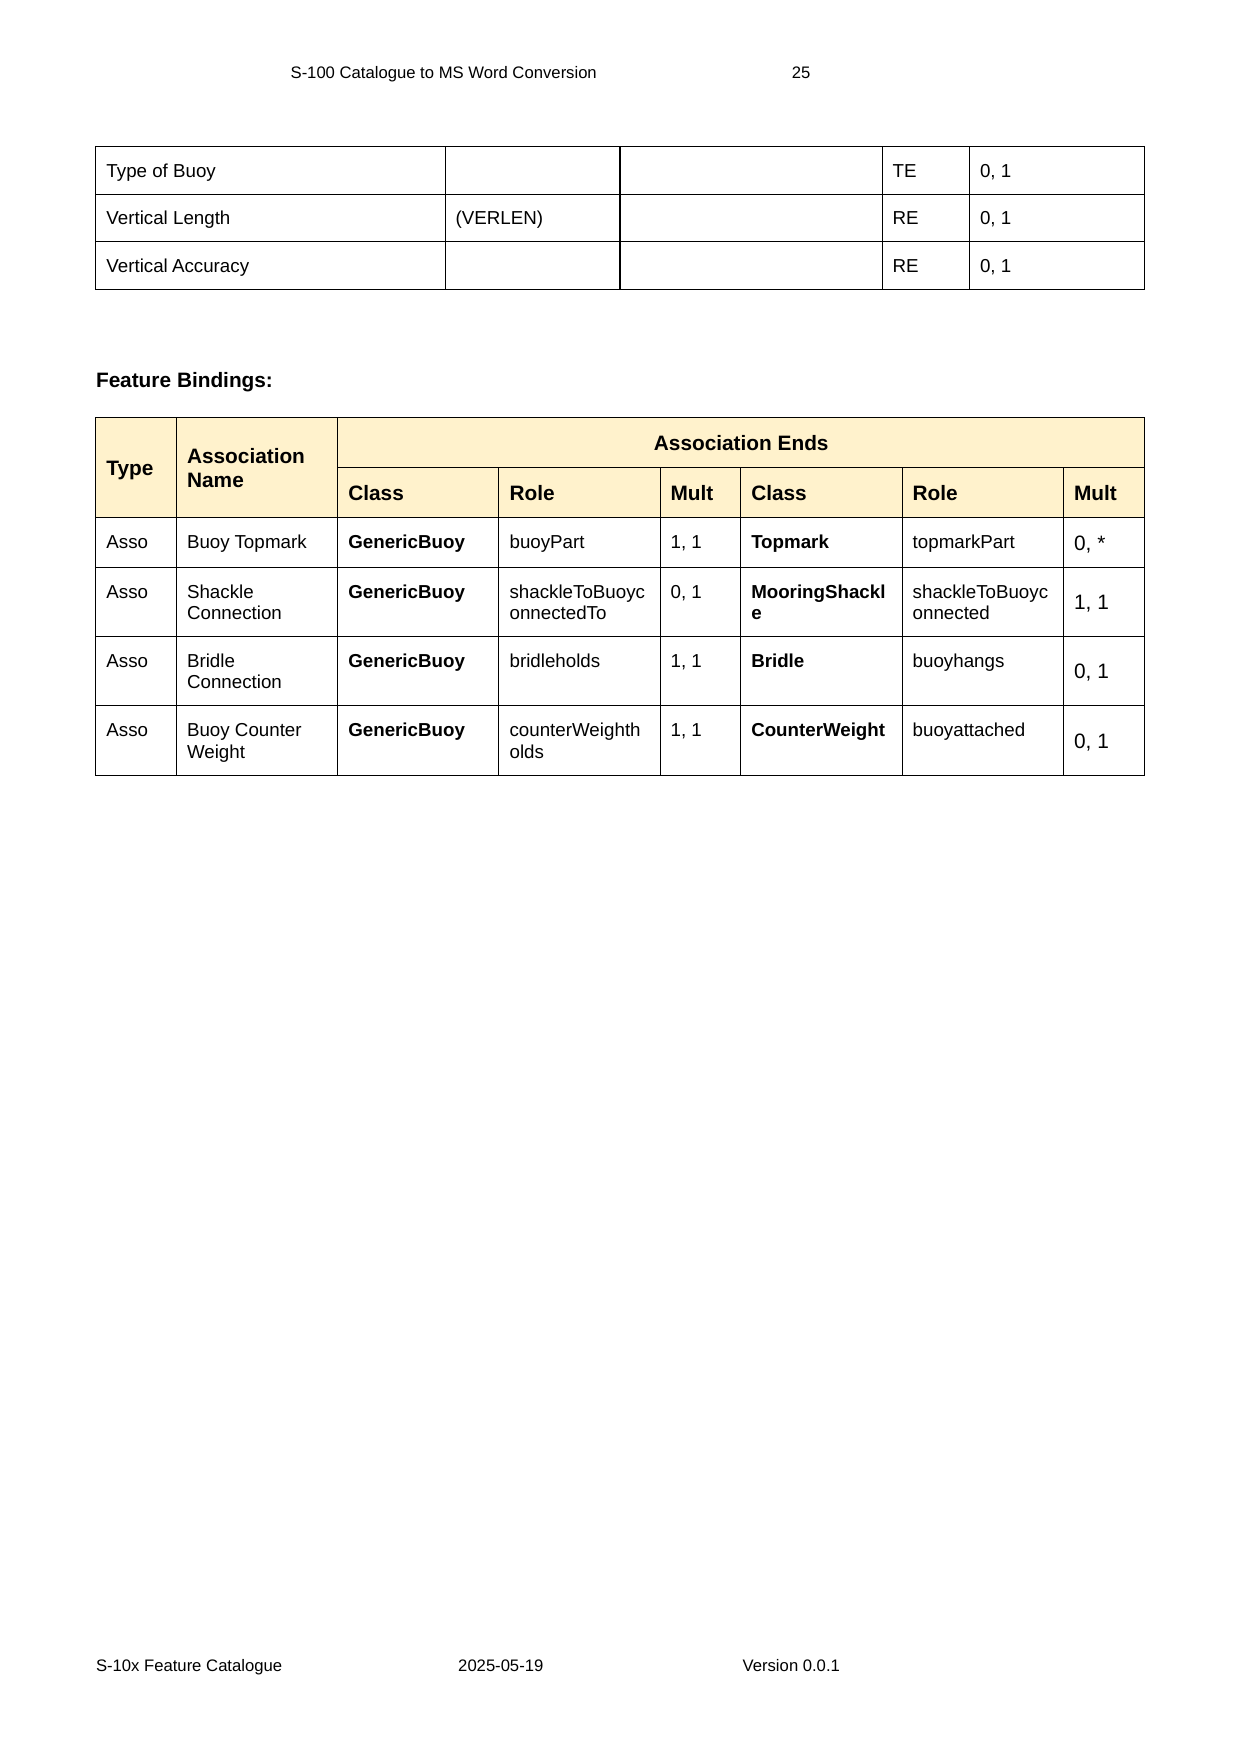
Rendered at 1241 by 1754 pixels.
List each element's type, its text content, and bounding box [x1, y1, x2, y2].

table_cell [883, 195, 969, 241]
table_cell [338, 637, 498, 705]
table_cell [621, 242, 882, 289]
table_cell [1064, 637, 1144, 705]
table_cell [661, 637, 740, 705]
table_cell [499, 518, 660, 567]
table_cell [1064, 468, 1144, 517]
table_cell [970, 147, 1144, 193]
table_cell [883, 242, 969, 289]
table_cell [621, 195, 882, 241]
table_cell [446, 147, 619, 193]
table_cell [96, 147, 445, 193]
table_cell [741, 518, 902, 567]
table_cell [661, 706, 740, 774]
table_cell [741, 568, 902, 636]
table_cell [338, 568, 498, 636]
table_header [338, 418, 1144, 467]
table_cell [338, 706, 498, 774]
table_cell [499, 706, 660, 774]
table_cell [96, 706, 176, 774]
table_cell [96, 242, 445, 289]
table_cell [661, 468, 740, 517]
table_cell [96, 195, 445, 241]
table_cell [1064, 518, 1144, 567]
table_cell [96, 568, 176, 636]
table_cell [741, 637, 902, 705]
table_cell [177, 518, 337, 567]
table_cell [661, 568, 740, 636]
text Feature Bindings: [96, 368, 1144, 392]
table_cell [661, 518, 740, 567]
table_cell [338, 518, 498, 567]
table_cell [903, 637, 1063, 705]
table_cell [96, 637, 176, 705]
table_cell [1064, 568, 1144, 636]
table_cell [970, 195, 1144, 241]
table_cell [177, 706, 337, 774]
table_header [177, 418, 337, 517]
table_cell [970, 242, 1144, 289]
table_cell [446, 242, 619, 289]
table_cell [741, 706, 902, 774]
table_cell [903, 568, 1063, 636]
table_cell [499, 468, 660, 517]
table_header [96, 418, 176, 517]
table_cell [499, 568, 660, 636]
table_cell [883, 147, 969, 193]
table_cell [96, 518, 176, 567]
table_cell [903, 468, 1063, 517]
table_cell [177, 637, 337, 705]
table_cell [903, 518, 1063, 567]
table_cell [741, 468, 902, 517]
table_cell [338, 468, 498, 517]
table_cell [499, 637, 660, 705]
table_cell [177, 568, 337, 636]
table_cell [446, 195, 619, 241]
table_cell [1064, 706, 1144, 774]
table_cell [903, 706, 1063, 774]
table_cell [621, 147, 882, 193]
